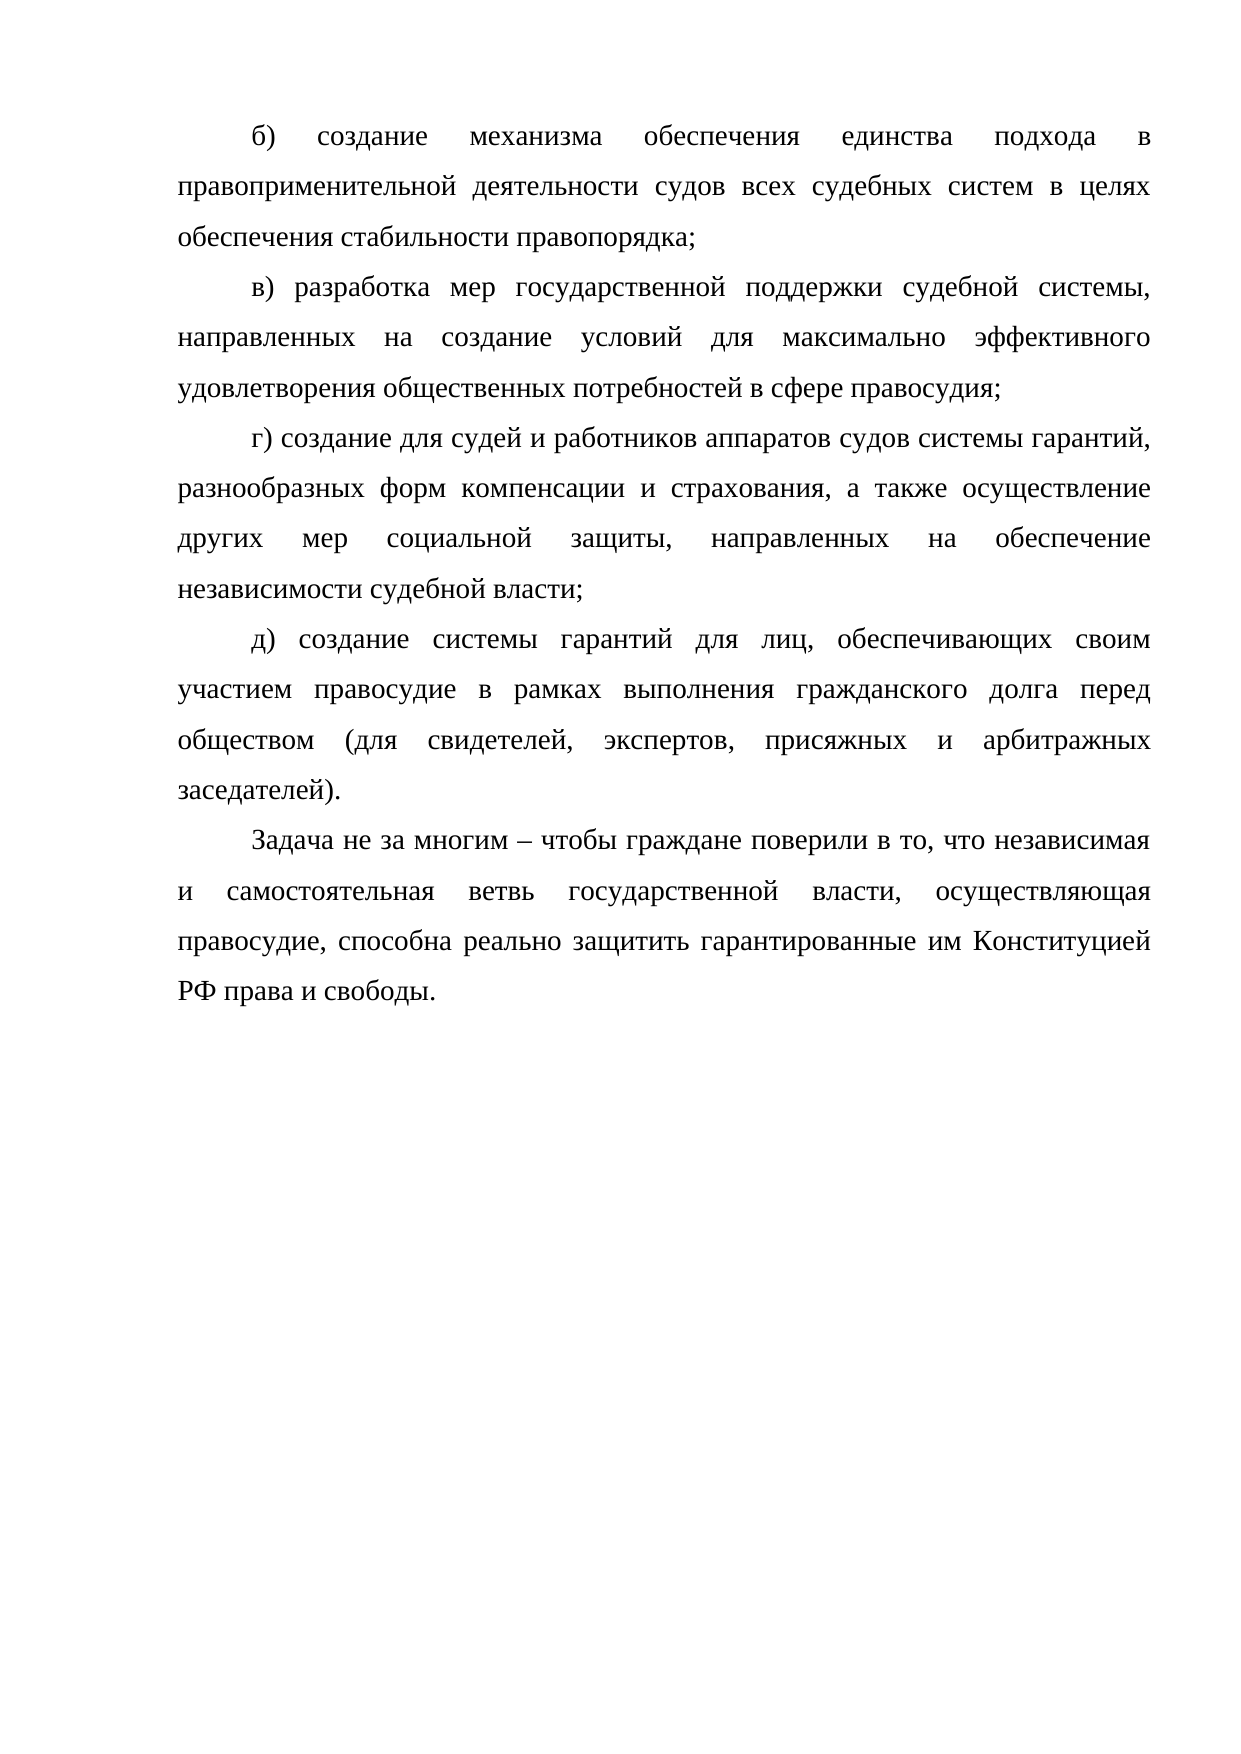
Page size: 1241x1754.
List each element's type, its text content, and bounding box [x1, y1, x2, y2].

text б) создание механизма обеспечения единства подхода в правоприменительной деятельности судов всех судебных систем в целях обеспечения стабильности правопорядка; [177, 118, 1152, 252]
text г) создание для судей и работников аппаратов судов системы гарантий, разнообразных форм компенсации и страхования, а также осуществление других мер социальной защиты, направленных на обеспечение независимости судебной власти; [177, 420, 1152, 604]
text в) разработка мер государственной поддержки судебной системы, направленных на создание условий для максимально эффективного удовлетворения общественных потребностей в сфере правосудия; [177, 269, 1152, 403]
text Задача не за многим – чтобы граждане поверили в то, что независимая и самостоятельная ветвь государственной власти, осуществляющая правосудие, способна реально защитить гарантированные им Конституцией РФ права и свободы. [177, 822, 1152, 1007]
text д) создание системы гарантий для лиц, обеспечивающих своим участием правосудие в рамках выполнения гражданского долга перед обществом (для свидетелей, экспертов, присяжных и арбитражных заседателей). [177, 621, 1152, 806]
